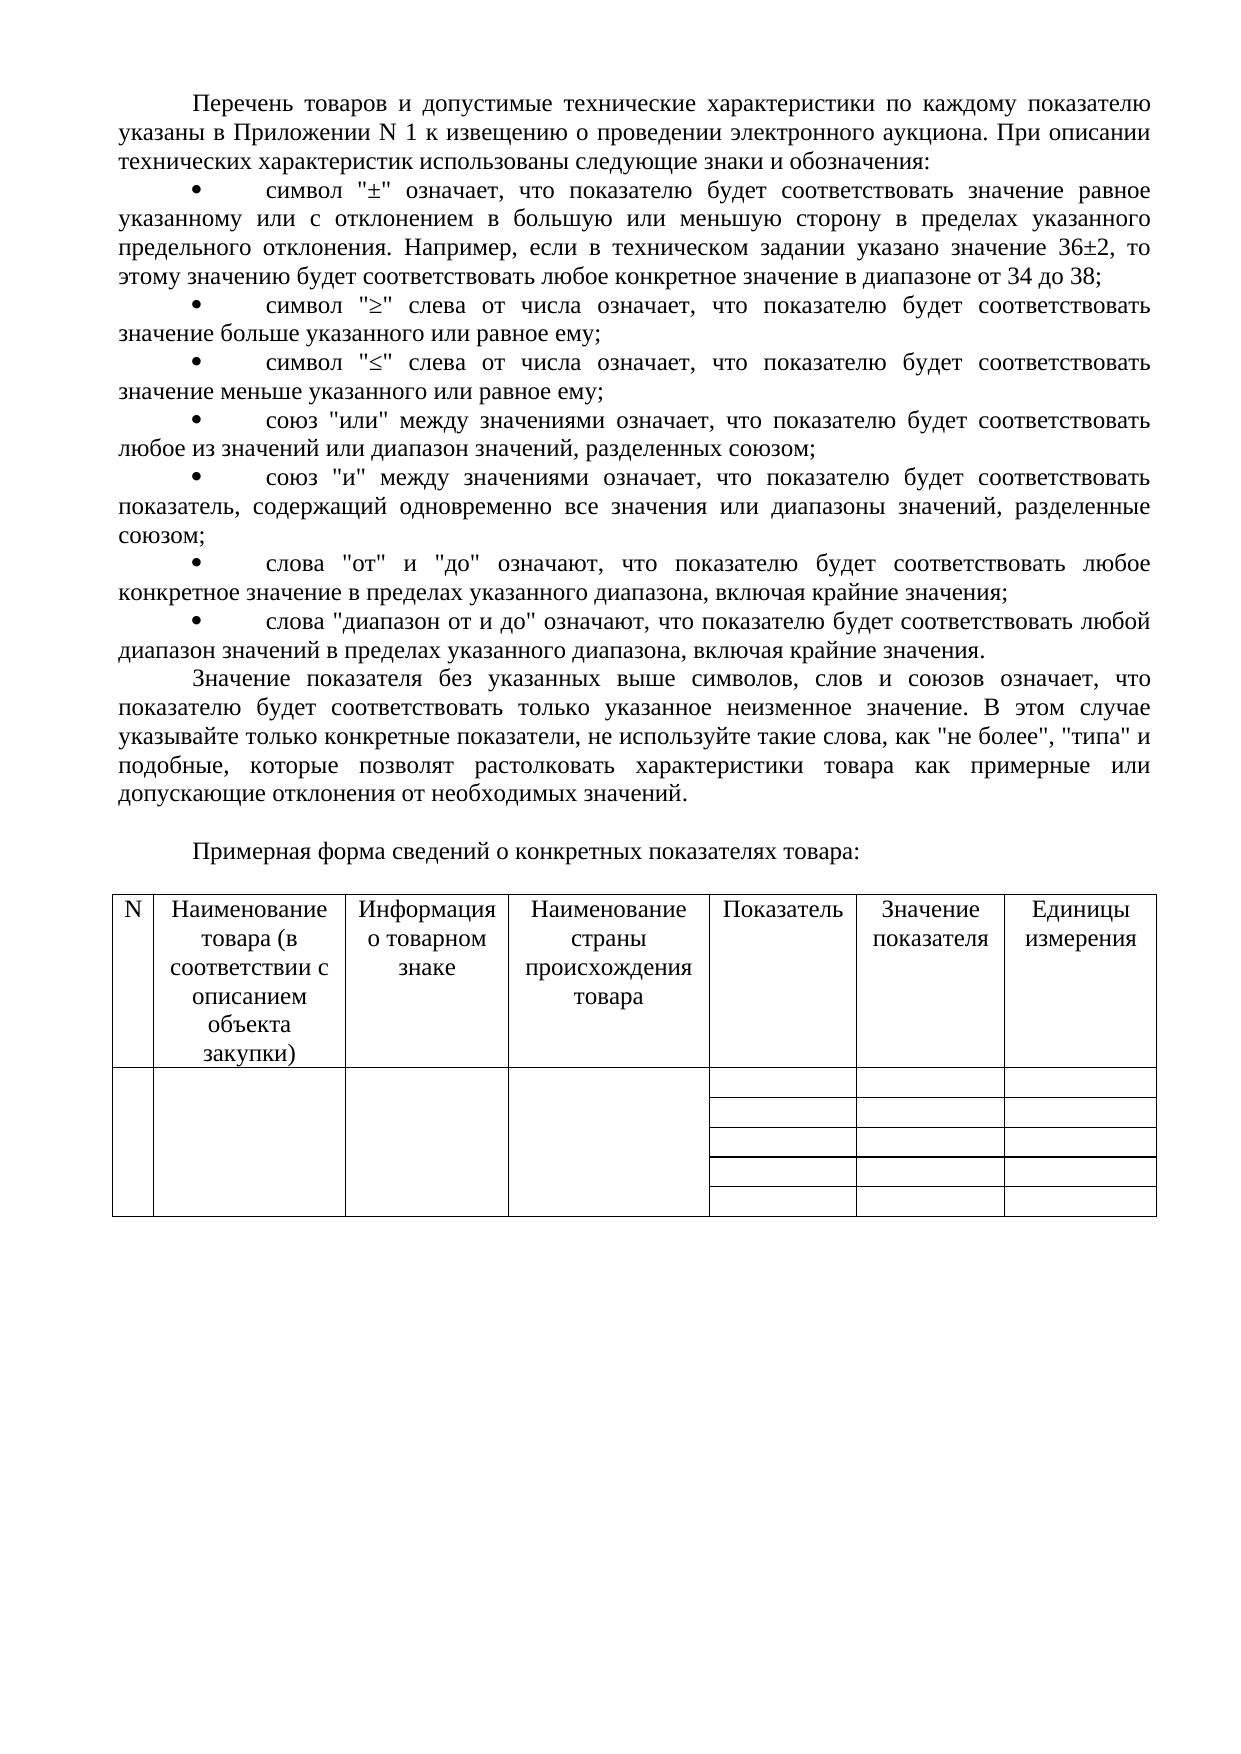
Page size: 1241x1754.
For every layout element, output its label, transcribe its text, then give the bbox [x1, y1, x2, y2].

table_header Наименование страны происхождения товара [509, 895, 709, 1067]
table_header Значение показателя [857, 895, 1004, 1067]
table_header Единицы измерения [1005, 895, 1156, 1067]
list символ "≥" слева от числа означает, что показателю будет соответствовать значение больше указанного или равное ему; [118, 290, 1152, 347]
list символ "≤" слева от числа означает, что показателю будет соответствовать значение меньше указанного или равное ему; [118, 347, 1152, 405]
table_cell [1005, 1098, 1156, 1127]
text Значение показателя без указанных выше символов, слов и союзов означает, что показателю будет соответствовать только указанное неизменное значение. В этом случае указывайте только конкретные показатели, не используйте такие слова, как "не более", "типа" и подобные, которые позволят растолковать характеристики товара как примерные или допускающие отклонения от необходимых значений. [118, 663, 1152, 807]
table_cell [857, 1068, 1004, 1097]
table_cell [346, 1068, 508, 1216]
table_cell [1005, 1128, 1156, 1156]
list союз "и" между значениями означает, что показателю будет соответствовать показатель, содержащий одновременно все значения или диапазоны значений, разделенные союзом; [118, 462, 1152, 548]
table_cell [113, 1068, 153, 1216]
table_cell [509, 1068, 709, 1216]
table_cell [710, 1098, 856, 1127]
table_header Информация о товарном знаке [346, 895, 508, 1067]
table_cell [1005, 1158, 1156, 1186]
table_cell [857, 1187, 1004, 1216]
table_cell [857, 1158, 1004, 1186]
table_header Показатель [710, 895, 856, 1067]
table_cell [154, 1068, 345, 1216]
table_cell [710, 1187, 856, 1216]
table_header Наименование товара (в соответствии с описанием объекта закупки) [154, 895, 345, 1067]
table_cell [857, 1128, 1004, 1156]
table_header N [113, 895, 153, 1067]
text Перечень товаров и допустимые технические характеристики по каждому показателю указаны в Приложении N 1 к извещению о проведении электронного аукциона. При описании технических характеристик использованы следующие знаки и обозначения: [118, 88, 1152, 175]
table_cell [1005, 1187, 1156, 1216]
table_cell [710, 1128, 856, 1156]
table_cell [710, 1158, 856, 1186]
table_cell [1005, 1068, 1156, 1097]
list слова "от" и "до" означают, что показателю будет соответствовать любое конкретное значение в пределах указанного диапазона, включая крайние значения; [118, 548, 1152, 606]
list слова "диапазон от и до" означают, что показателю будет соответствовать любой диапазон значений в пределах указанного диапазона, включая крайние значения. [118, 606, 1152, 663]
list союз "или" между значениями означает, что показателю будет соответствовать любое из значений или диапазон значений, разделенных союзом; [118, 405, 1152, 462]
list символ "±" означает, что показателю будет соответствовать значение равное указанному или с отклонением в большую или меньшую сторону в пределах указанного предельного отклонения. Например, если в техническом задании указано значение 36±2, то этому значению будет соответствовать любое конкретное значение в диапазоне от 34 до 38; [118, 175, 1152, 290]
table_cell [857, 1098, 1004, 1127]
text Примерная форма сведений о конкретных показателях товара: [118, 836, 1152, 865]
table_cell [710, 1068, 856, 1097]
